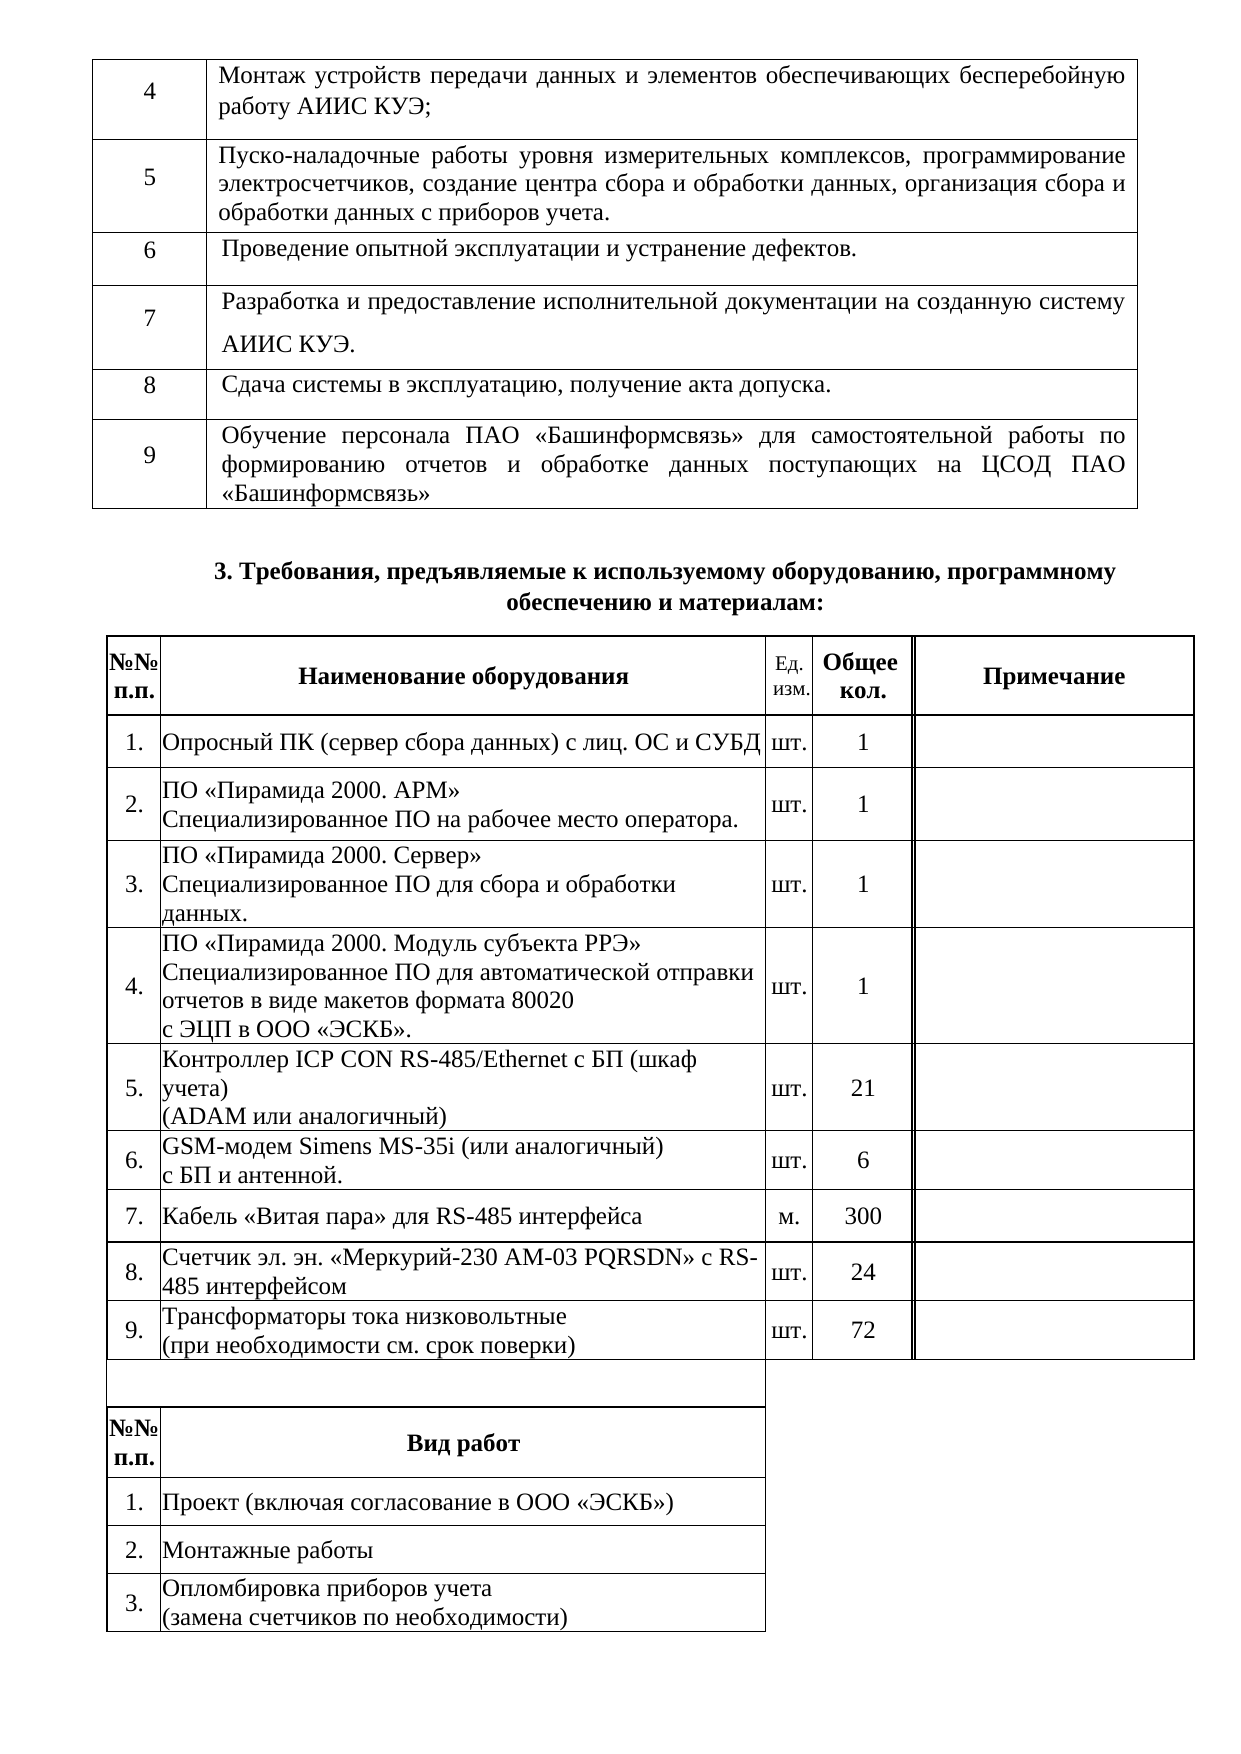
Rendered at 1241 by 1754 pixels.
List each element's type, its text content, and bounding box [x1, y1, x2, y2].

table_cell 7. [108, 1190, 160, 1241]
table_header №№ п.п. [108, 637, 160, 714]
table_cell [916, 1301, 1193, 1358]
table_cell шт. [766, 928, 812, 1043]
table_cell Проект (включая согласование в ООО «ЭСКБ») [161, 1478, 765, 1525]
table_cell 5. [108, 1044, 160, 1130]
table_cell ПО «Пирамида 2000. АРМ» Специализированное ПО на рабочее место оператора. [161, 768, 765, 839]
table_cell Монтажные работы [161, 1526, 765, 1572]
table_cell м. [766, 1190, 812, 1241]
table_cell 1 [813, 841, 911, 927]
table_cell шт. [766, 1131, 812, 1189]
table_cell 9 [93, 420, 206, 507]
table_cell 1 [813, 716, 911, 767]
table_cell Вид работ [161, 1408, 765, 1477]
table_cell ПО «Пирамида 2000. Сервер» Специализированное ПО для сбора и обработки данных. [161, 841, 765, 927]
table_cell Разработка и предоставление исполнительной документации на созданную систему АИИС КУЭ. [207, 286, 1137, 368]
table_cell 24 [813, 1243, 911, 1300]
table_cell шт. [766, 768, 812, 839]
table_cell Кабель «Витая пара» для RS-485 интерфейса [161, 1190, 765, 1241]
table_cell 6 [93, 233, 206, 285]
table_cell [916, 1243, 1193, 1300]
table_cell [916, 768, 1193, 839]
table_header Примечание [916, 637, 1193, 714]
table_header Ед. изм. [766, 637, 812, 714]
table_cell 4. [108, 928, 160, 1043]
table_cell шт. [766, 716, 812, 767]
table_cell Проведение опытной эксплуатации и устранение дефектов. [207, 233, 1137, 285]
table_cell 6. [108, 1131, 160, 1189]
table_cell 1 [813, 768, 911, 839]
table_cell 2. [108, 768, 160, 839]
table_cell 5 [93, 140, 206, 232]
table_cell шт. [766, 1044, 812, 1130]
table_cell 3. [108, 841, 160, 927]
table_cell Трансформаторы тока низковольтные (при необходимости см. срок поверки) [161, 1301, 765, 1358]
table_cell Счетчик эл. эн. «Меркурий-230 АМ-03 PQRSDN» с RS-485 интерфейсом [161, 1243, 765, 1300]
table_cell 7 [93, 286, 206, 368]
table_cell [916, 928, 1193, 1043]
table_cell [916, 1190, 1193, 1241]
table_cell Опломбировка приборов учета (замена счетчиков по необходимости) [161, 1574, 765, 1631]
table_header Наименование оборудования [161, 637, 765, 714]
table_cell 8 [93, 370, 206, 419]
table_cell 300 [813, 1190, 911, 1241]
table_cell [916, 1131, 1193, 1189]
table_cell Обучение персонала ПАО «Башинформсвязь» для самостоятельной работы по формированию отчетов и обработке данных поступающих на ЦСОД ПАО «Башинформсвязь» [207, 420, 1137, 507]
table_cell ПО «Пирамида 2000. Модуль субъекта РРЭ» Специализированное ПО для автоматической отправки отчетов в виде макетов формата 80020 с ЭЦП в ООО «ЭСКБ». [161, 928, 765, 1043]
table_cell шт. [766, 1243, 812, 1300]
table_cell Монтаж устройств передачи данных и элементов обеспечивающих бесперебойную работу АИИС КУЭ; [207, 60, 1137, 139]
table_cell шт. [766, 841, 812, 927]
table_cell Контроллер ICP CON RS-485/Ethernet с БП (шкаф учета) (ADAM или аналогичный) [161, 1044, 765, 1130]
table_cell 21 [813, 1044, 911, 1130]
table_cell [916, 716, 1193, 767]
text 3. Требования, предъявляемые к используемому оборудованию, программному обеспечению и материалам: [178, 556, 1152, 616]
table_cell шт. [766, 1301, 812, 1358]
table_cell 72 [813, 1301, 911, 1358]
table_cell 8. [108, 1243, 160, 1300]
table_cell 9. [108, 1301, 160, 1358]
table_cell 1 [813, 928, 911, 1043]
table_cell 2. [108, 1526, 160, 1572]
table_cell GSM-модем Simens MS-35i (или аналогичный) с БП и антенной. [161, 1131, 765, 1189]
table_cell 4 [93, 60, 206, 139]
table_cell 3. [108, 1574, 160, 1631]
table_cell 1. [108, 1478, 160, 1525]
table_header Общее кол. [813, 637, 911, 714]
table_cell [107, 1360, 765, 1406]
table_cell Сдача системы в эксплуатацию, получение акта допуска. [207, 370, 1137, 419]
table_cell Пуско-наладочные работы уровня измерительных комплексов, программирование электросчетчиков, создание центра сбора и обработки данных, организация сбора и обработки данных с приборов учета. [207, 140, 1137, 232]
table_cell Опросный ПК (сервер сбора данных) с лиц. ОС и СУБД [161, 716, 765, 767]
table_cell 1. [108, 716, 160, 767]
table_cell 6 [813, 1131, 911, 1189]
table_cell №№ п.п. [108, 1408, 160, 1477]
table_cell [916, 841, 1193, 927]
table_cell [916, 1044, 1193, 1130]
